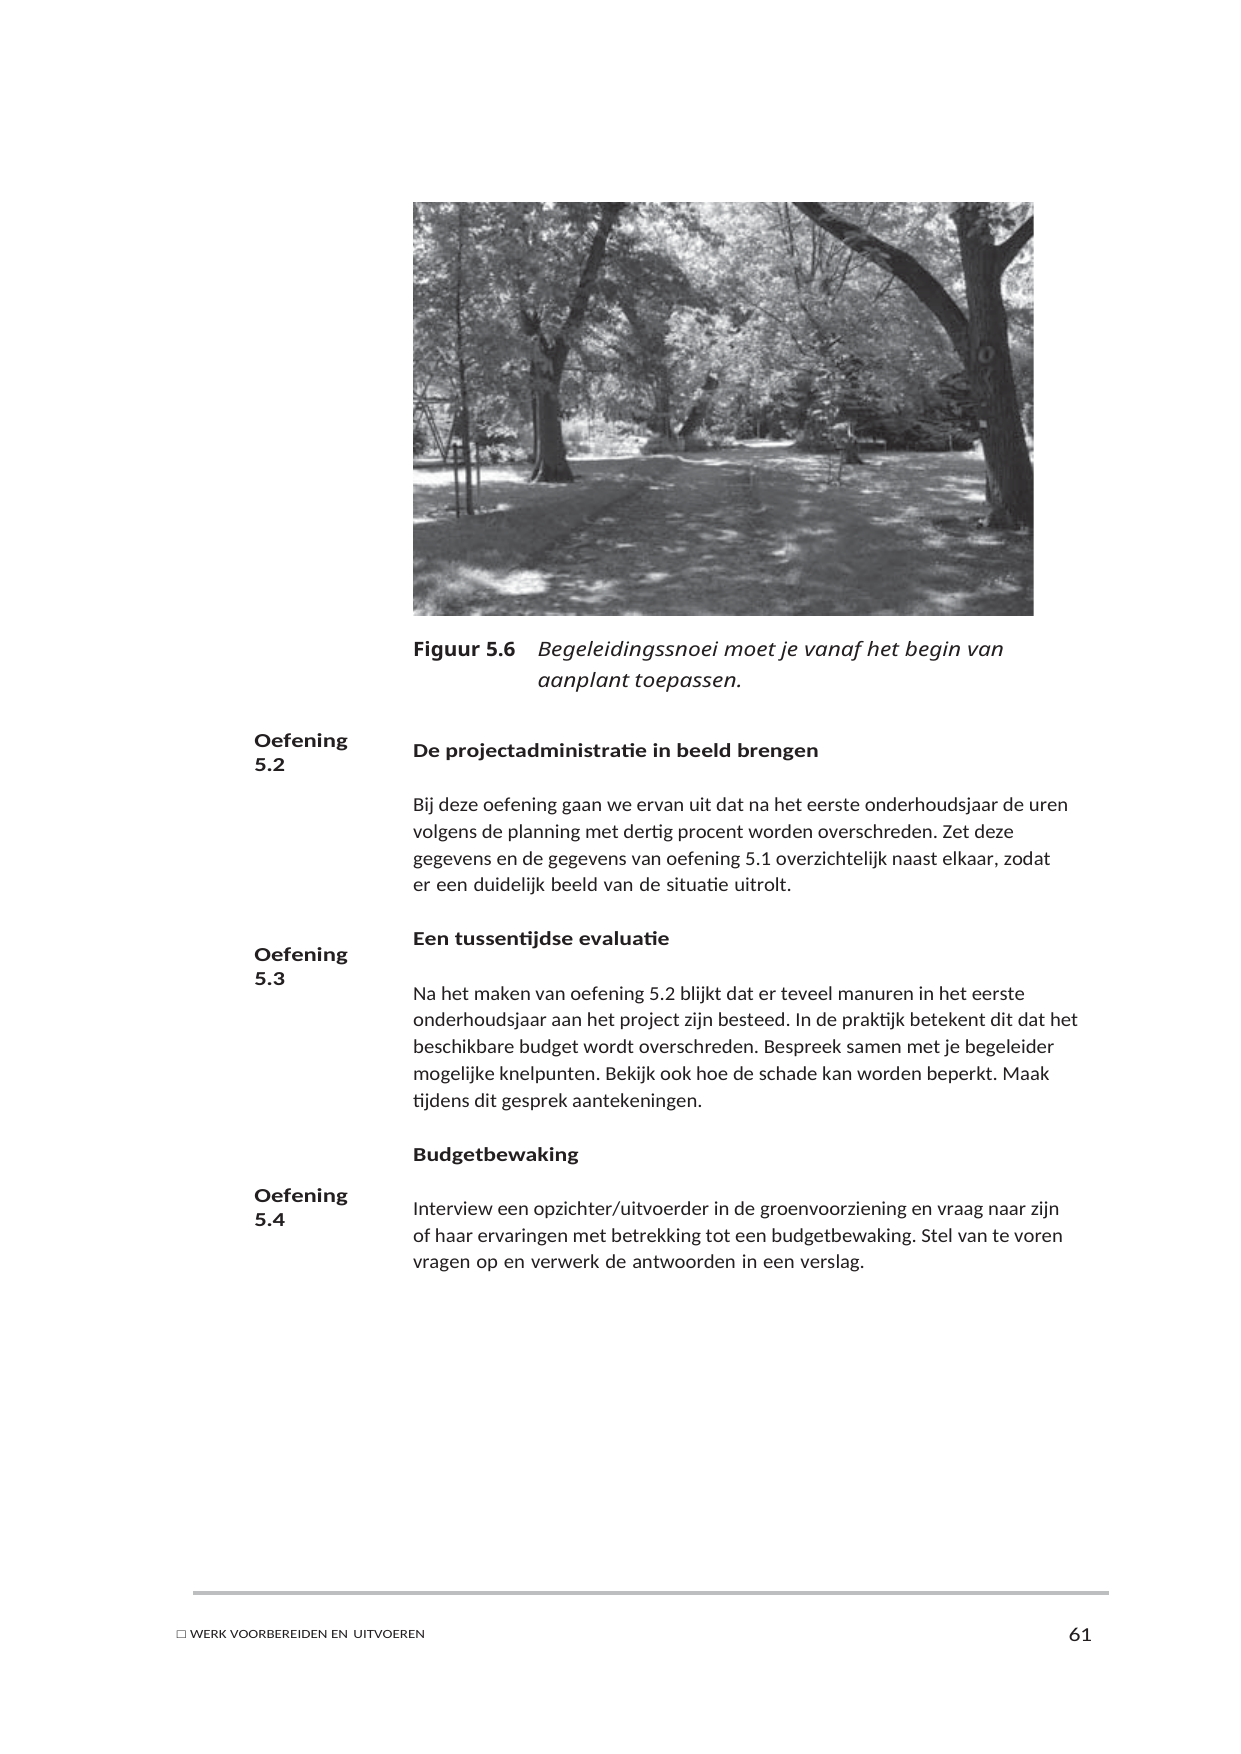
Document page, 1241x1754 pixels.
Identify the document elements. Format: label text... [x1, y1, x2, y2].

subtitle Een tussentijdse evaluatie [413, 927, 1107, 951]
subtitle Oefening 5.3 [254, 942, 384, 990]
subtitle Budgetbewaking [413, 1142, 1107, 1166]
subtitle De projectadministratie in beeld brengen [413, 738, 1107, 762]
subtitle Oefening 5.2 [254, 728, 384, 776]
text Interview een opzichter/uitvoerder in de groenvoorziening en vraag naar zijn of haar ervaringen met betrekking tot een budgetbewaking. Stel van te voren vragen op en verwerk de antwoorden in een verslag. [413, 1196, 1079, 1274]
picture [413, 202, 1034, 616]
text Bij deze oefening gaan we ervan uit dat na het eerste onderhoudsjaar de uren volgens de planning met dertig procent worden overschreden. Zet deze gegevens en de gegevens van oefening 5.1 overzichtelijk naast elkaar, zodat er een duidelijk beeld van de situatie uitrolt. [413, 792, 1073, 897]
text Figuur 5.6 Begeleidingssnoei moet je vanaf het begin van aanplant toepassen. [413, 635, 1016, 694]
subtitle Oefening 5.4 [254, 1183, 384, 1231]
text □ WERK VOORBEREIDEN EN UITVOEREN 61 [177, 1622, 1107, 1646]
text Na het maken van oefening 5.2 blijkt dat er teveel manuren in het eerste onderhoudsjaar aan het project zijn besteed. In de praktijk betekent dit dat het beschikbare budget wordt overschreden. Bespreek samen met je begeleider mogelijke knelpunten. Bekijk ook hoe de schade kan worden beperkt. Maak tijdens dit gesprek aantekeningen. [413, 981, 1107, 1112]
